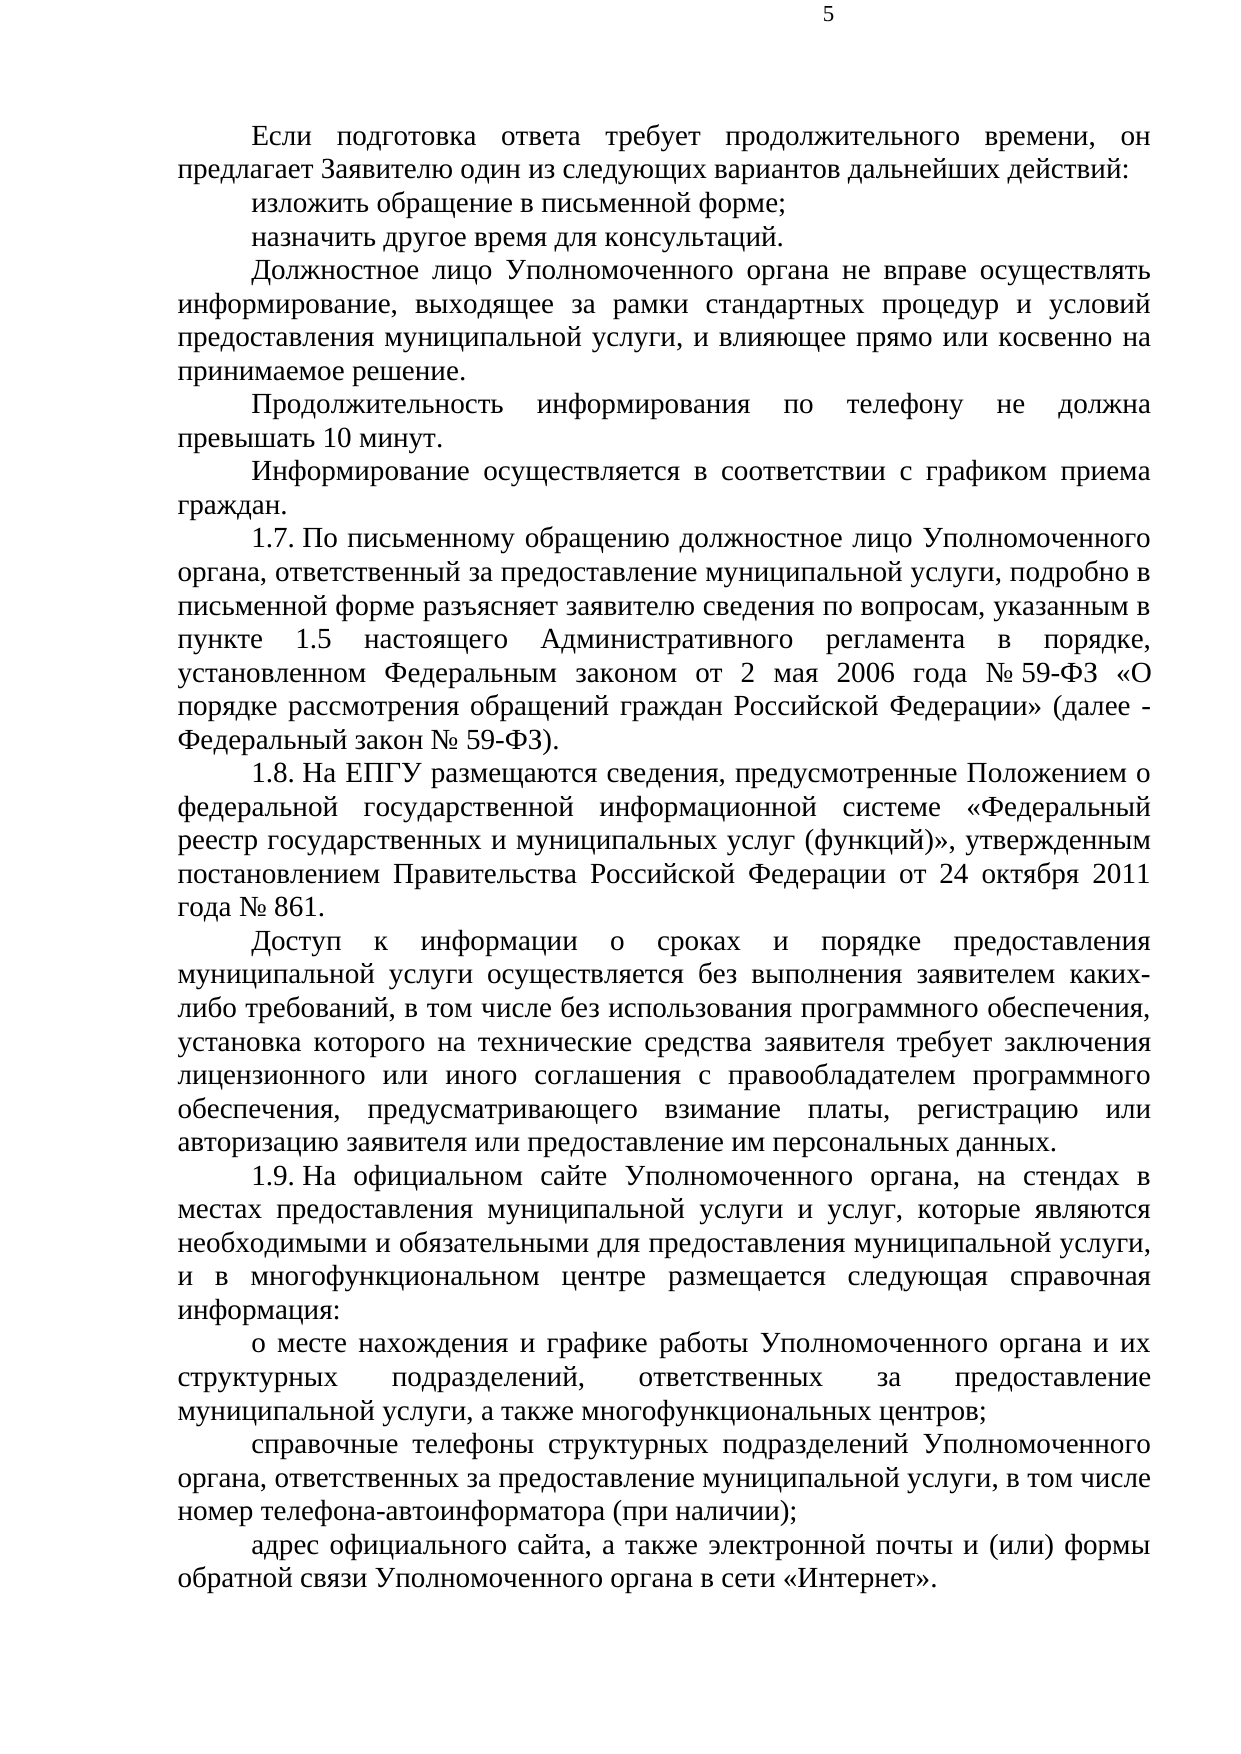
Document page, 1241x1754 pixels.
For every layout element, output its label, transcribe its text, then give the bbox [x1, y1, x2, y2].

text о месте нахождения и графике работы Уполномоченного органа и их структурных подразделений, ответственных за предоставление муниципальной услуги, а также многофункциональных центров; [177, 1326, 1152, 1426]
text Должностное лицо Уполномоченного органа не вправе осуществлять информирование, выходящее за рамки стандартных процедур и условий предоставления муниципальной услуги, и влияющее прямо или косвенно на принимаемое решение. [177, 252, 1152, 386]
text справочные телефоны структурных подразделений Уполномоченного органа, ответственных за предоставление муниципальной услуги, в том числе номер телефона-автоинформатора (при наличии); [177, 1426, 1152, 1527]
text Доступ к информации о сроках и порядке предоставления муниципальной услуги осуществляется без выполнения заявителем каких-либо требований, в том числе без использования программного обеспечения, установка которого на технические средства заявителя требует заключения лицензионного или иного соглашения с правообладателем программного обеспечения, предусматривающего взимание платы, регистрацию или авторизацию заявителя или предоставление им персональных данных. [177, 923, 1152, 1158]
text 1.7. По письменному обращению должностное лицо Уполномоченного органа, ответственный за предоставление муниципальной услуги, подробно в письменной форме разъясняет заявителю сведения по вопросам, указанным в пункте 1.5 настоящего Административного регламента в порядке, установленном Федеральным законом от 2 мая 2006 года № 59-ФЗ «О порядке рассмотрения обращений граждан Российской Федерации» (далее - Федеральный закон № 59-ФЗ). [177, 521, 1152, 755]
text изложить обращение в письменной форме; [177, 185, 1152, 219]
text Информирование осуществляется в соответствии с графиком приема граждан. [177, 453, 1152, 521]
text Продолжительность информирования по телефону не должна превышать 10 минут. [177, 386, 1152, 453]
text 1.8. На ЕПГУ размещаются сведения, предусмотренные Положением о федеральной государственной информационной системе «Федеральный реестр государственных и муниципальных услуг (функций)», утвержденным постановлением Правительства Российской Федерации от 24 октября 2011 года № 861. [177, 755, 1152, 923]
text Если подготовка ответа требует продолжительного времени, он предлагает Заявителю один из следующих вариантов дальнейших действий: [177, 118, 1152, 185]
text адрес официального сайта, а также электронной почты и (или) формы обратной связи Уполномоченного органа в сети «Интернет». [177, 1527, 1152, 1594]
text 1.9. На официальном сайте Уполномоченного органа, на стендах в местах предоставления муниципальной услуги и услуг, которые являются необходимыми и обязательными для предоставления муниципальной услуги, и в многофункциональном центре размещается следующая справочная информация: [177, 1158, 1152, 1326]
text назначить другое время для консультаций. [177, 219, 1152, 252]
